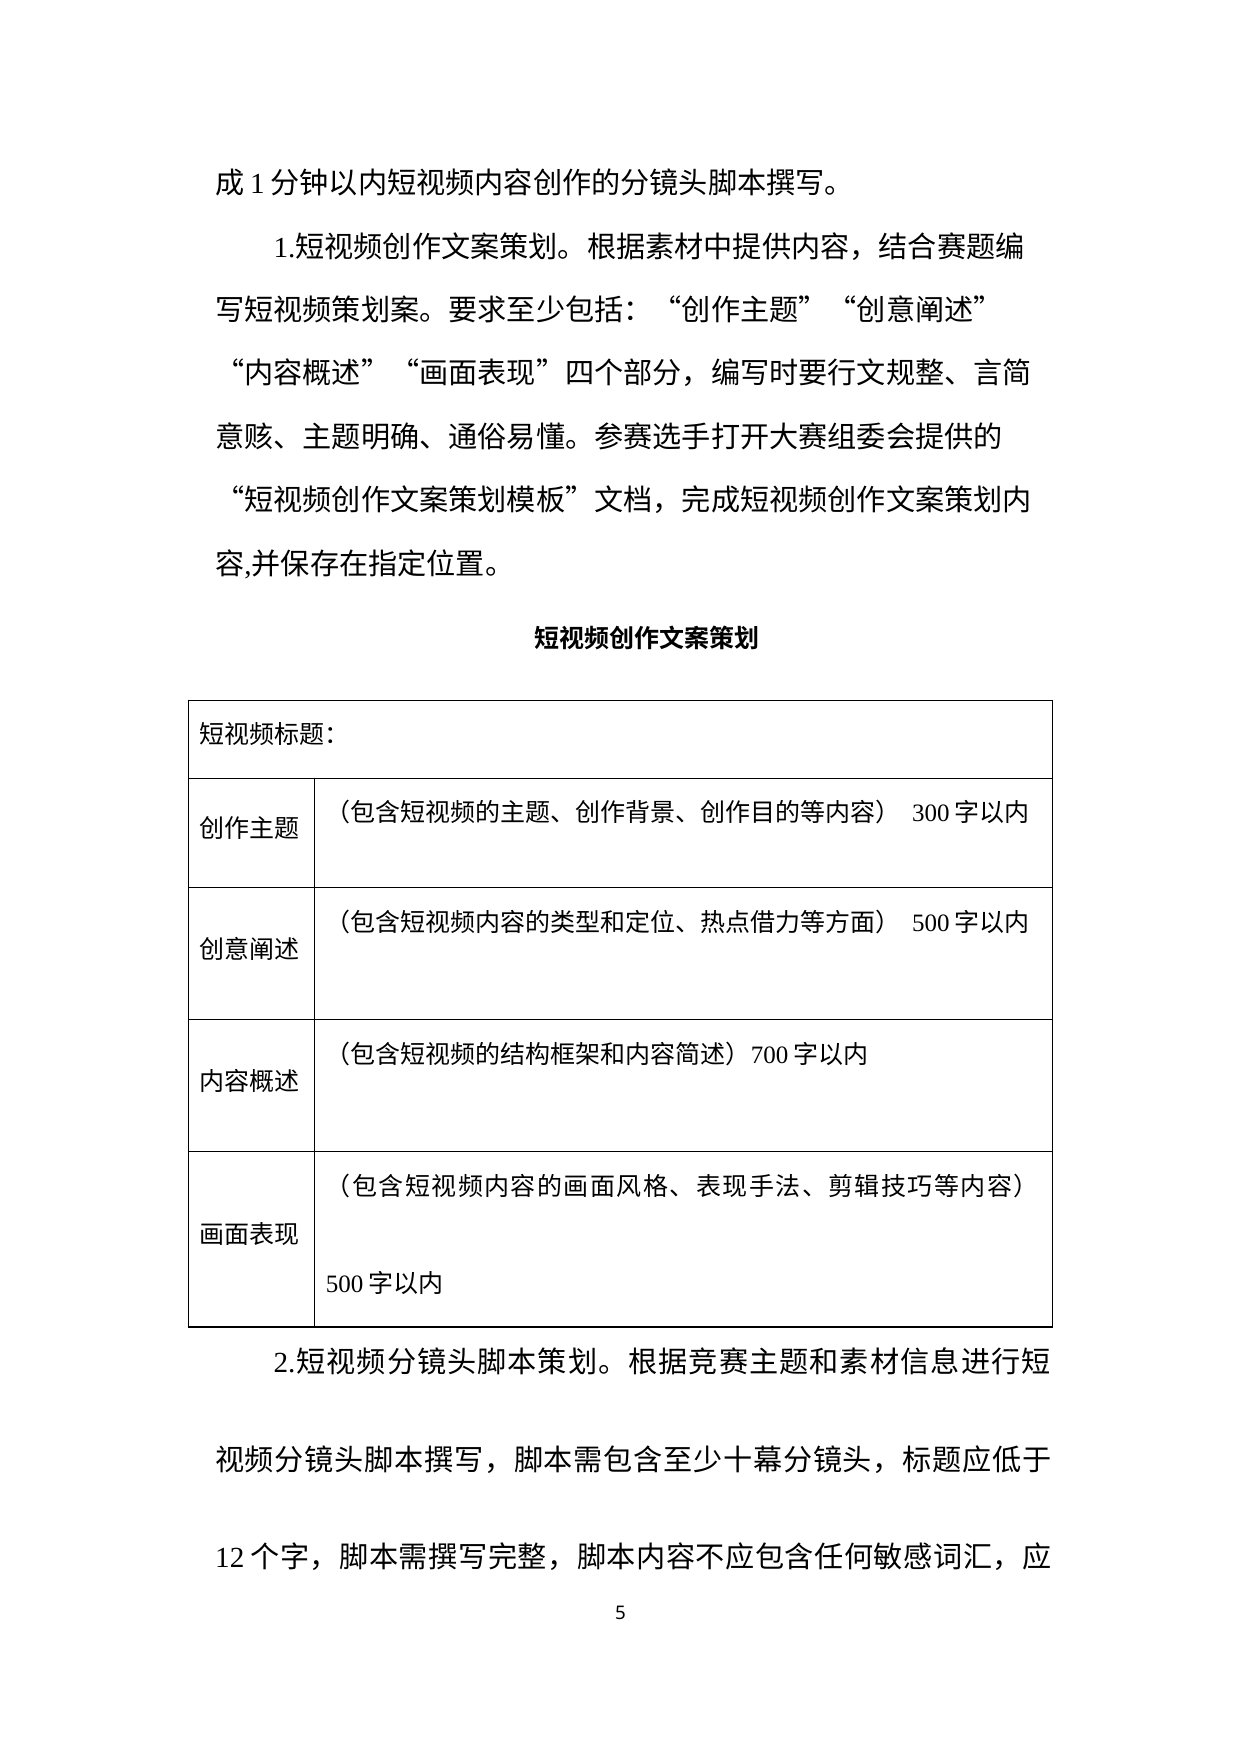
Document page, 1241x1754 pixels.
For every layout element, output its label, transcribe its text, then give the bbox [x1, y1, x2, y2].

table_cell 创意阐述 [189, 888, 314, 1019]
text 1.短视频创作文案策划。根据素材中提供内容，结合赛题编写短视频策划案。要求至少包括：“创作主题”“创意阐述”“内容概述”“画面表现”四个部分，编写时要行文规整、言简意赅、主题明确、通俗易懂。参赛选手打开大赛组委会提供的“短视频创作文案策划模板”文档，完成短视频创作文案策划内容,并保存在指定位置。 [215, 223, 1032, 583]
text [215, 1328, 1053, 1587]
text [215, 160, 1032, 202]
table_cell （包含短视频的结构框架和内容简述）700字以内 [315, 1020, 1052, 1151]
table_cell （包含短视频内容的类型和定位、热点借力等方面） 500字以内 [315, 888, 1052, 1019]
table_cell 画面表现 [189, 1152, 314, 1326]
table_cell （包含短视频的主题、创作背景、创作目的等内容） 300字以内 [315, 779, 1052, 887]
table_cell （包含短视频内容的画面风格、表现手法、剪辑技巧等内容） 500字以内 [315, 1152, 1052, 1326]
text 短视频创作文案策划 [215, 604, 1053, 669]
table_header 短视频标题： [189, 701, 1052, 777]
table_cell 创作主题 [189, 779, 314, 887]
table_cell 内容概述 [189, 1020, 314, 1151]
